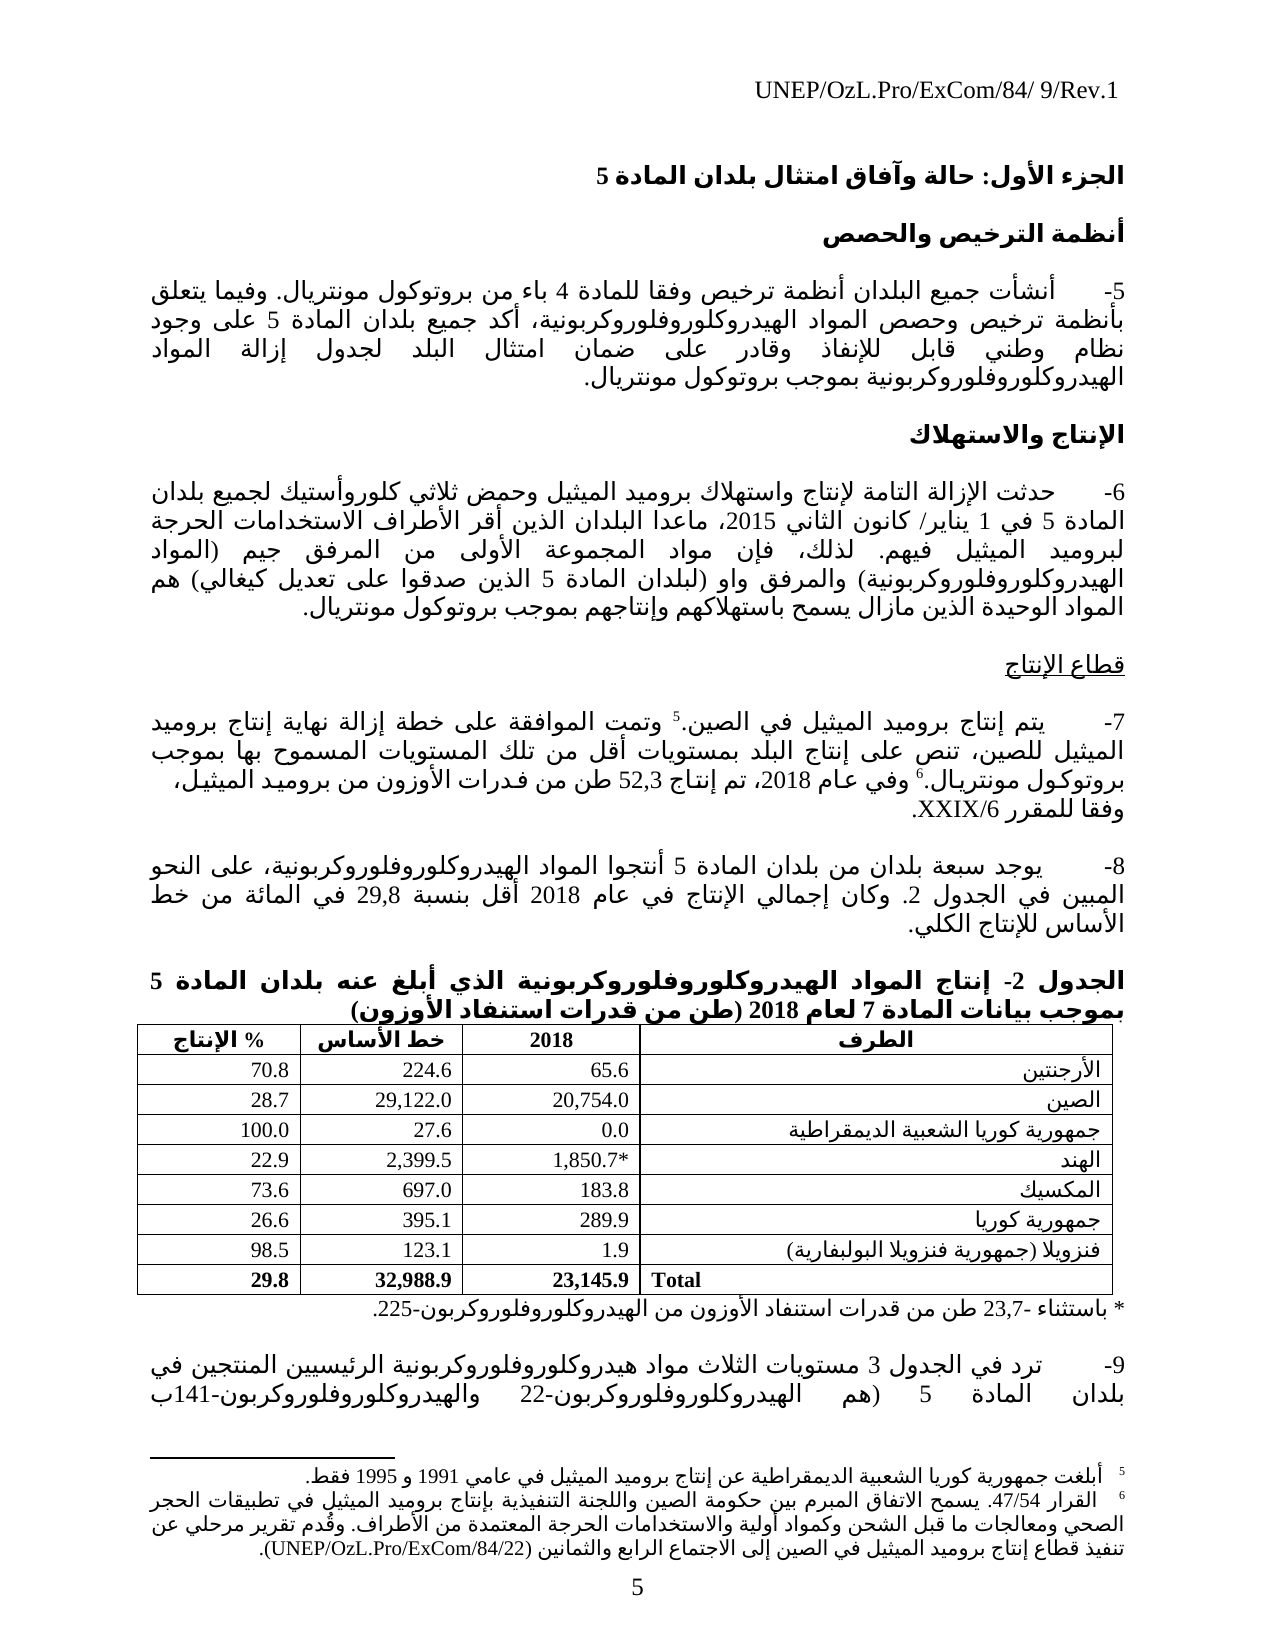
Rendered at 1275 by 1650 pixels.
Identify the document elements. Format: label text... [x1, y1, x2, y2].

text الجزء الأول: حالة وآفاق امتثال بلدان المادة 5 [150, 161, 1125, 190]
table_cell 224.6 [301, 1055, 462, 1084]
text * باستثناء -23,7 طن من قدرات استنفاد الأوزون من الهيدروكلوروفلوروكربون-225. [150, 1295, 1125, 1321]
table_cell 22.9 [138, 1145, 300, 1174]
table_cell 32,988.9 [301, 1265, 462, 1294]
table_cell الأرجنتين [641, 1055, 1112, 1084]
table_cell فنزويلا (جمهورية فنزويلا البولبفارية) [641, 1235, 1112, 1264]
table_header الطرف [641, 1025, 1112, 1054]
table_cell الصين [641, 1085, 1112, 1114]
table_cell المكسيك [641, 1175, 1112, 1204]
table_cell 26.6 [138, 1205, 300, 1234]
table_cell الهند [641, 1145, 1112, 1174]
table_header خط الأساس [301, 1025, 462, 1054]
table_cell 28.7 [138, 1085, 300, 1114]
table_cell 123.1 [301, 1235, 462, 1264]
table_cell 20,754.0 [463, 1085, 639, 1114]
text الإنتاج والاستهلاك [150, 420, 1125, 449]
text 6- حدثت الإزالة التامة لإنتاج واستهلاك بروميد الميثيل وحمض ثلاثي كلوروأستيك لجميع بلدان المادة 5 في 1 يناير/ كانون الثاني 2015، ماعدا البلدان الذين أقر الأطراف الاستخدامات الحرجة لبروميد الميثيل فيهم. لذلك، فإن مواد المجموعة الأولى من المرفق جيم (المواد الهيدروكلوروفلوروكربونية) والمرفق واو (لبلدان المادة 5 الذين صدقوا على تعديل كيغالي) هم المواد الوحيدة الذين مازال يسمح باستهلاكهم وإنتاجهم بموجب بروتوكول مونتريال. [150, 477, 1125, 621]
text 8- يوجد سبعة بلدان من بلدان المادة 5 أنتجوا المواد الهيدروكلوروفلوروكربونية، على النحو المبين في الجدول 2. وكان إجمالي الإنتاج في عام 2018 أقل بنسبة 29,8 في المائة من خط الأساس للإنتاج الكلي. [150, 851, 1125, 937]
table_cell 29,122.0 [301, 1085, 462, 1114]
table_cell 395.1 [301, 1205, 462, 1234]
text الجدول 2- إنتاج المواد الهيدروكلوروفلوروكربونية الذي أبلغ عنه بلدان المادة 5 بموجب بيانات المادة 7 لعام 2018 (طن من قدرات استنفاد الأوزون) [150, 966, 1125, 1024]
table_cell 2,399.5 [301, 1145, 462, 1174]
table_cell 1.9 [463, 1235, 639, 1264]
table_cell جمهورية كوريا الشعبية الديمقراطية [641, 1115, 1112, 1144]
table_cell 23,145.9 [463, 1265, 639, 1294]
table_cell 70.8 [138, 1055, 300, 1084]
table_cell 1,850.7* [463, 1145, 639, 1174]
table_cell 0.0 [463, 1115, 639, 1144]
table_cell جمهورية كوريا [641, 1205, 1112, 1234]
text 5- أنشأت جميع البلدان أنظمة ترخيص وفقا للمادة 4 باء من بروتوكول مونتريال. وفيما يتعلق بأنظمة ترخيص وحصص المواد الهيدروكلوروفلوروكربونية، أكد جميع بلدان المادة 5 على وجود نظام وطني قابل للإنفاذ وقادر على ضمان امتثال البلد لجدول إزالة المواد الهيدروكلوروفلوروكربونية بموجب بروتوكول مونتريال. [150, 276, 1125, 391]
table_cell Total [641, 1265, 1112, 1294]
table_cell 183.8 [463, 1175, 639, 1204]
table_cell 98.5 [138, 1235, 300, 1264]
text أنظمة الترخيص والحصص [150, 219, 1125, 247]
text قطاع الإنتاج [150, 650, 1125, 679]
table_cell 65.6 [463, 1055, 639, 1084]
table_cell 697.0 [301, 1175, 462, 1204]
table_cell 100.0 [138, 1115, 300, 1144]
table_cell 29.8 [138, 1265, 300, 1294]
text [150, 1350, 1125, 1407]
table_header 2018 [463, 1025, 639, 1054]
text 7- يتم إنتاج بروميد الميثيل في الصين. وتمت الموافقة على خطة إزالة نهاية إنتاج بروميد الميثيل للصين، تنص على إنتاج البلد بمستويات أقل من تلك المستويات المسموح بها بموجب بروتوكول مونتريال. وفي عام 2018، تم إنتاج 52,3 طن من فدرات الأوزون من بروميد الميثيل، وفقا للمقرر 6/XXIX. [150, 707, 1125, 822]
table_header % الإنتاج [138, 1025, 300, 1054]
table_cell 27.6 [301, 1115, 462, 1144]
table_cell 73.6 [138, 1175, 300, 1204]
table_cell 289.9 [463, 1205, 639, 1234]
